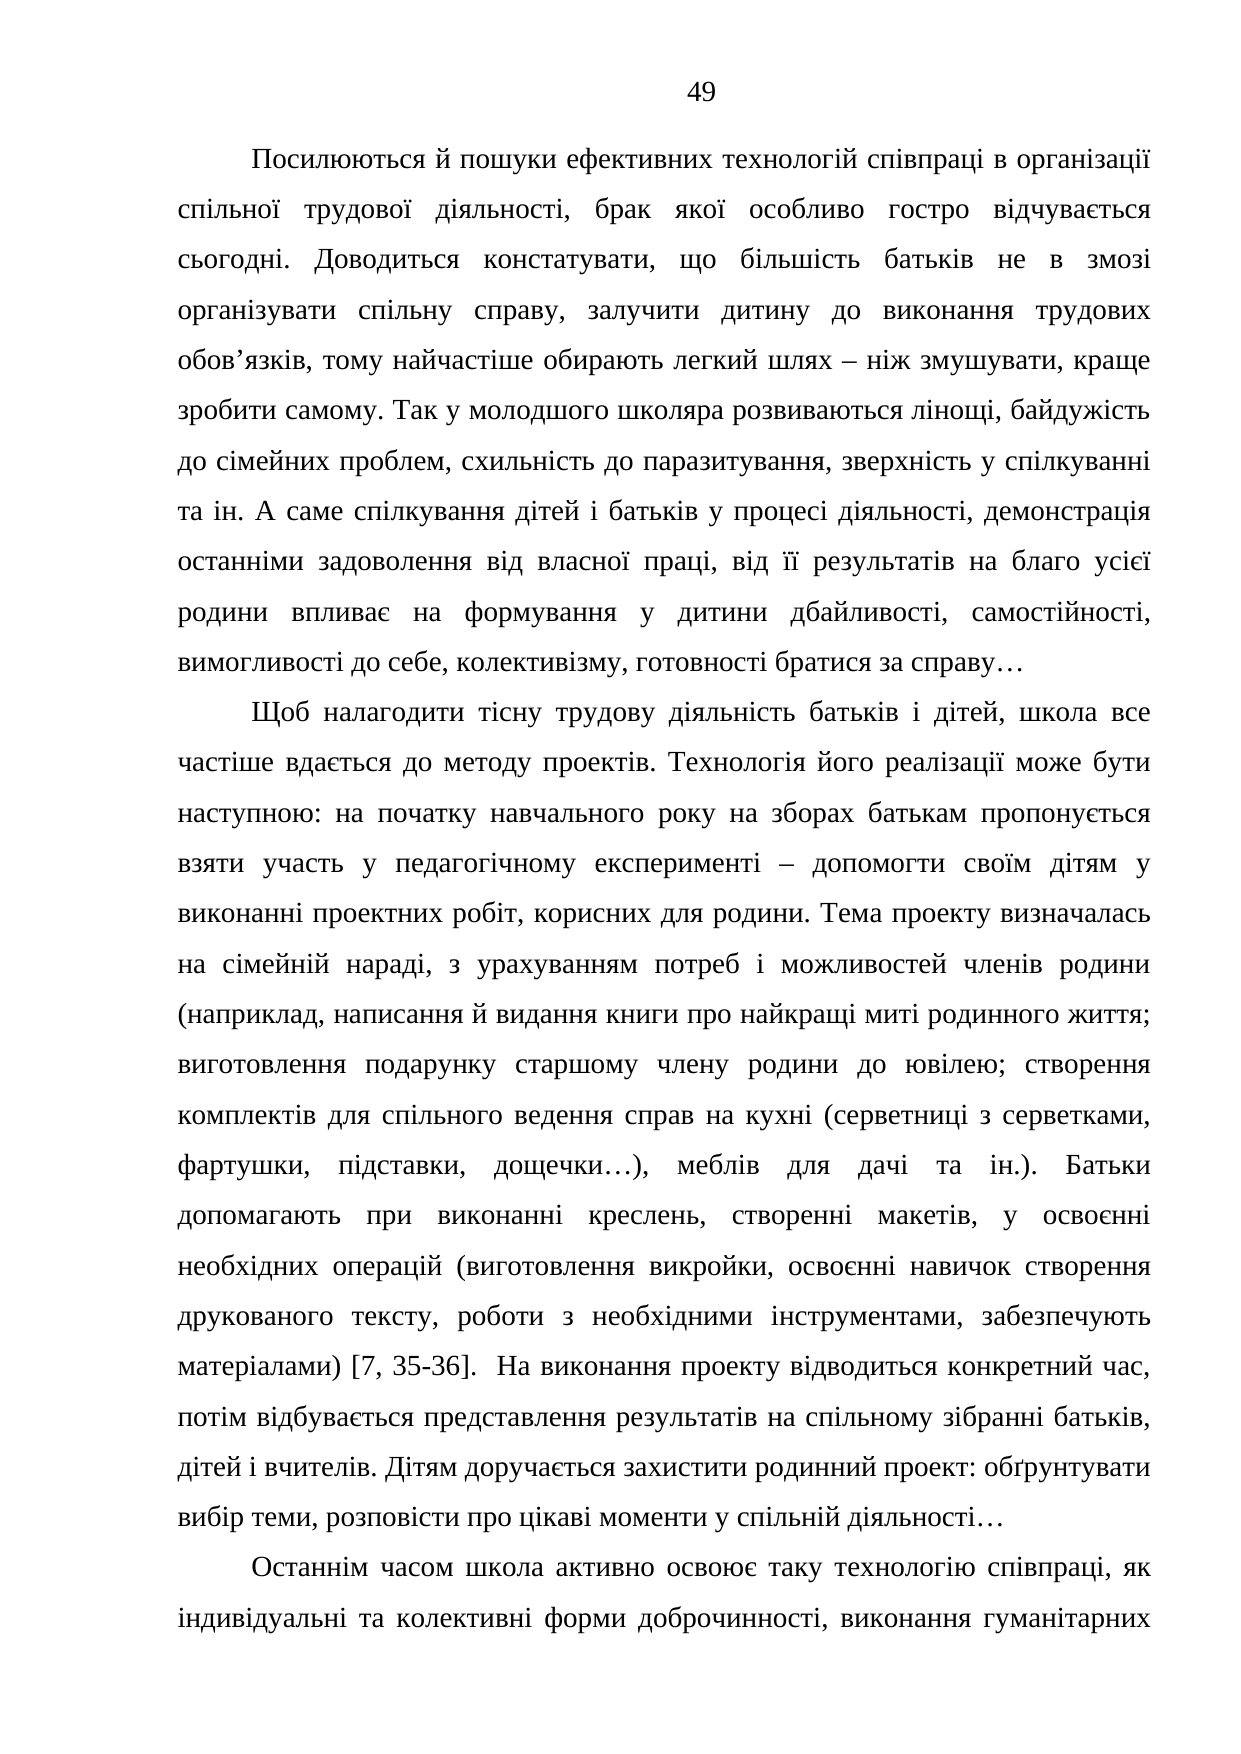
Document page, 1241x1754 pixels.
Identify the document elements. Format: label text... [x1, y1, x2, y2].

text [177, 1549, 1152, 1633]
text Щоб налагодити тісну трудову діяльність батьків і дітей, школа все частіше вдається до методу проектів. Технологія його реалізації може бути наступною: на початку навчального року на зборах батькам пропонується взяти участь у педагогічному експерименті – допомогти своїм дітям у виконанні проектних робіт, корисних для родини. Тема проекту визначалась на сімейній нараді, з урахуванням потреб і можливостей членів родини (наприклад, написання й видання книги про найкращі миті родинного життя; виготовлення подарунку старшому члену родини до ювілею; створення комплектів для спільного ведення справ на кухні (серветниці з серветками, фартушки, підставки, дощечки…), меблів для дачі та ін.). Батьки допомагають при виконанні креслень, створенні макетів, у освоєнні необхідних операцій (виготовлення викройки, освоєнні навичок створення друкованого тексту, роботи з необхідними інструментами, забезпечують матеріалами) [7, 35-36]. На виконання проекту відводиться конкретний час, потім відбувається представлення результатів на спільному зібранні батьків, дітей і вчителів. Дітям доручається захистити родинний проект: обґрунтувати вибір теми, розповісти про цікаві моменти у спільній діяльності… [177, 694, 1152, 1533]
text Посилюються й пошуки ефективних технологій співпраці в організації спільної трудової діяльності, брак якої особливо гостро відчувається сьогодні. Доводиться констатувати, що більшість батьків не в змозі організувати спільну справу, залучити дитину до виконання трудових обов’язків, тому найчастіше обирають легкий шлях – ніж змушувати, краще зробити самому. Так у молодшого школяра розвиваються лінощі, байдужість до сімейних проблем, схильність до паразитування, зверхність у спілкуванні та ін. А саме спілкування дітей і батьків у процесі діяльності, демонстрація останніми задоволення від власної праці, від її результатів на благо усієї родини впливає на формування у дитини дбайливості, самостійності, вимогливості до себе, колективізму, готовності братися за справу… [177, 141, 1152, 677]
